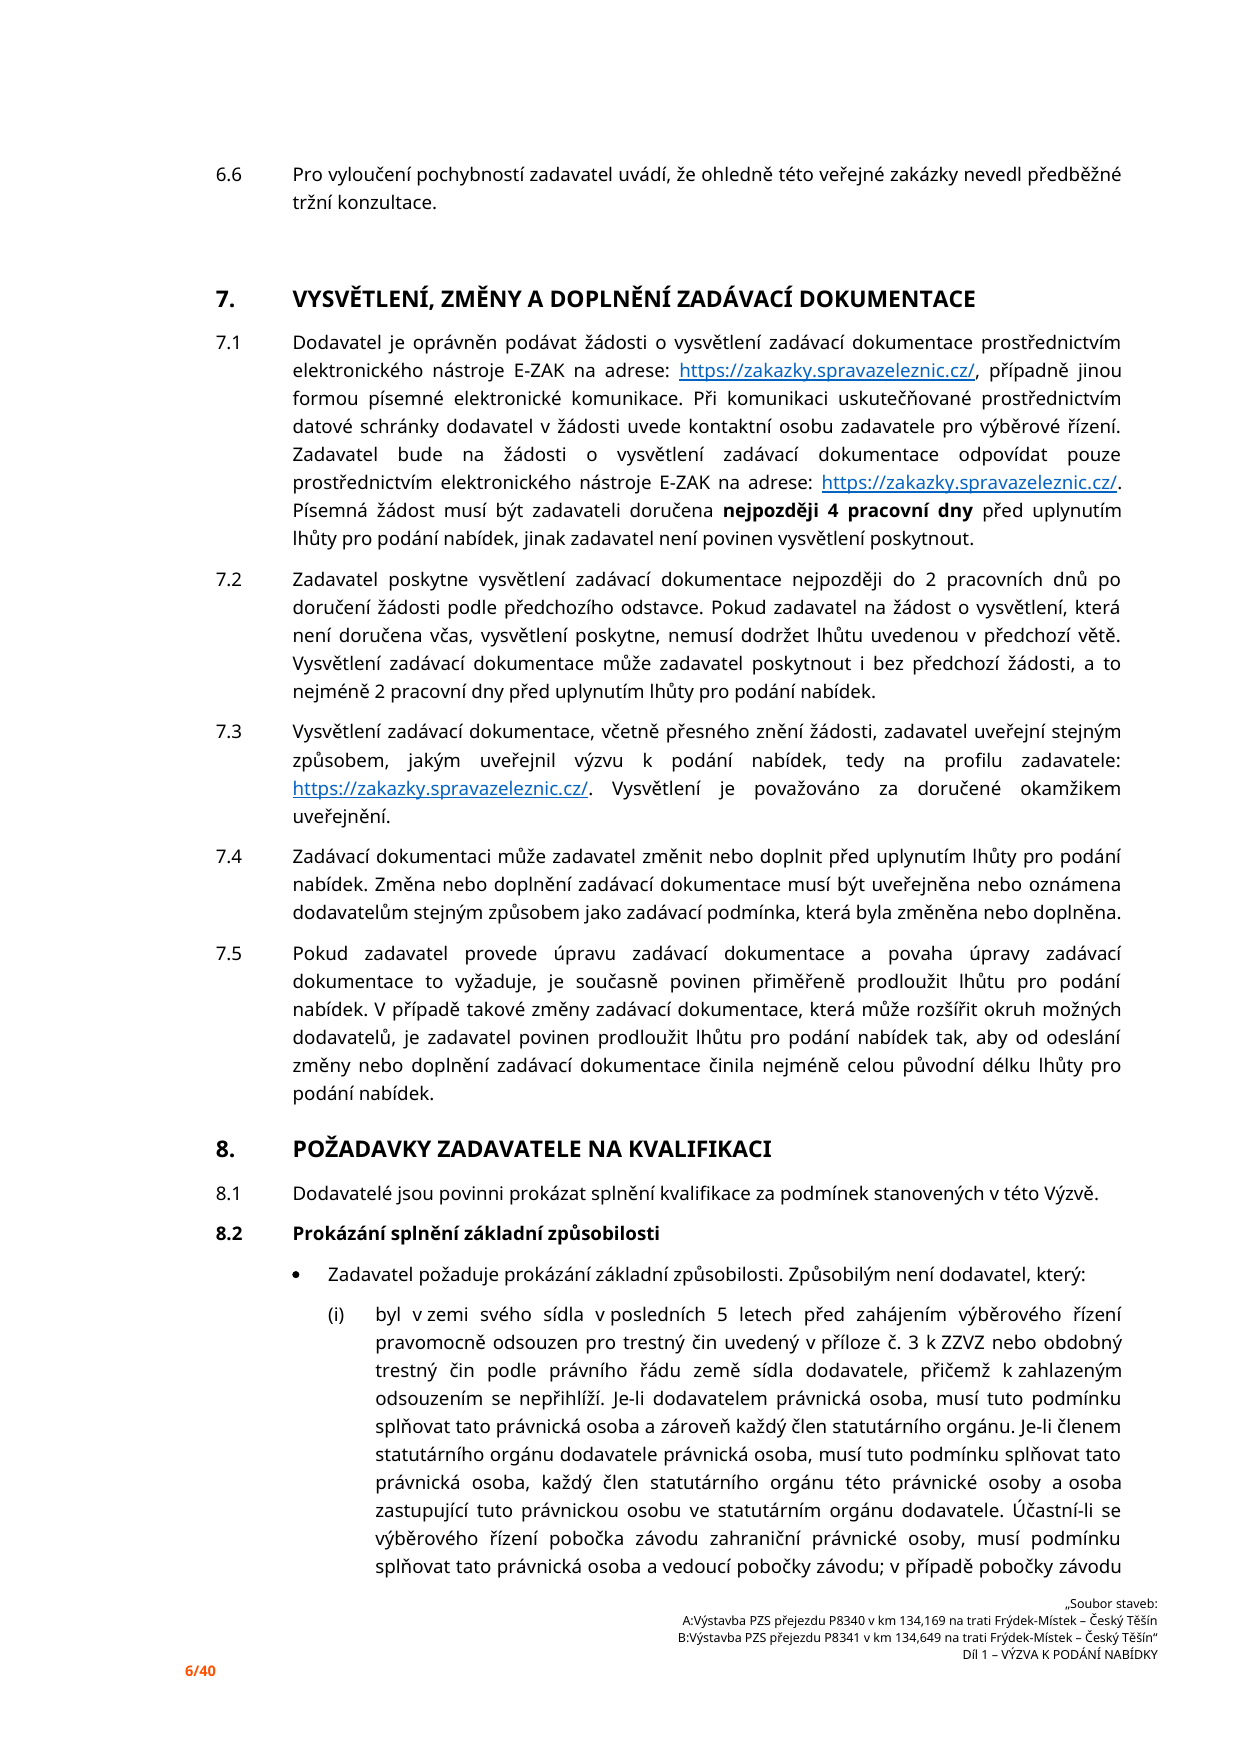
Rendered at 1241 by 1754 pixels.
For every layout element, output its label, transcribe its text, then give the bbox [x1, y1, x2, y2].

text VYSVĚTLENÍ, ZMĚNY A DOPLNĚNÍ ZADÁVACÍ DOKUMENTACE [216, 283, 1122, 314]
text Dodavatel je oprávněn podávat žádosti o vysvětlení zadávací dokumentace prostřednictvím elektronického nástroje E-ZAK na adrese: https://zakazky.spravazeleznic.cz/, případně jinou formou písemné elektronické komunikace. Při komunikaci uskutečňované prostřednictvím datové schránky dodavatel v žádosti uvede kontaktní osobu zadavatele pro výběrové řízení. Zadavatel bude na žádosti o vysvětlení zadávací dokumentace odpovídat pouze prostřednictvím elektronického nástroje E-ZAK na adrese: https://zakazky.spravazeleznic.cz/. Písemná žádost musí být zadavateli doručena nejpozději 4 pracovní dny před uplynutím lhůty pro podání nabídek, jinak zadavatel není povinen vysvětlení poskytnout. [216, 329, 1122, 551]
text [328, 1302, 1122, 1579]
text Pro vyloučení pochybností zadavatel uvádí, že ohledně této veřejné zakázky nevedl předběžné tržní konzultace. [216, 161, 1122, 215]
text POŽADAVKY ZADAVATELE NA KVALIFIKACI [216, 1133, 1122, 1164]
text Vysvětlení zadávací dokumentace, včetně přesného znění žádosti, zadavatel uveřejní stejným způsobem, jakým uveřejnil výzvu k podání nabídek, tedy na profilu zadavatele: https://zakazky.spravazeleznic.cz/. Vysvětlení je považováno za doručené okamžikem uveřejnění. [216, 719, 1122, 828]
text Dodavatelé jsou povinni prokázat splnění kvalifikace za podmínek stanovených v této Výzvě. [216, 1180, 1122, 1206]
text Zadavatel poskytne vysvětlení zadávací dokumentace nejpozději do 2 pracovních dnů po doručení žádosti podle předchozího odstavce. Pokud zadavatel na žádost o vysvětlení, která není doručena včas, vysvětlení poskytne, nemusí dodržet lhůtu uvedenou v předchozí větě. Vysvětlení zadávací dokumentace může zadavatel poskytnout i bez předchozí žádosti, a to nejméně 2 pracovní dny před uplynutím lhůty pro podání nabídek. [216, 566, 1122, 704]
text Prokázání splnění základní způsobilosti [216, 1221, 1122, 1246]
text Pokud zadavatel provede úpravu zadávací dokumentace a povaha úpravy zadávací dokumentace to vyžaduje, je současně povinen přiměřeně prodloužit lhůtu pro podání nabídek. V případě takové změny zadávací dokumentace, která může rozšířit okruh možných dodavatelů, je zadavatel povinen prodloužit lhůtu pro podání nabídek tak, aby od odeslání změny nebo doplnění zadávací dokumentace činila nejméně celou původní délku lhůty pro podání nabídek. [216, 940, 1122, 1106]
text Zadávací dokumentaci může zadavatel změnit nebo doplnit před uplynutím lhůty pro podání nabídek. Změna nebo doplnění zadávací dokumentace musí být uveřejněna nebo oznámena dodavatelům stejným způsobem jako zadávací podmínka, která byla změněna nebo doplněna. [216, 843, 1122, 925]
text Zadavatel požaduje prokázání základní způsobilosti. Způsobilým není dodavatel, který: [292, 1261, 1122, 1287]
